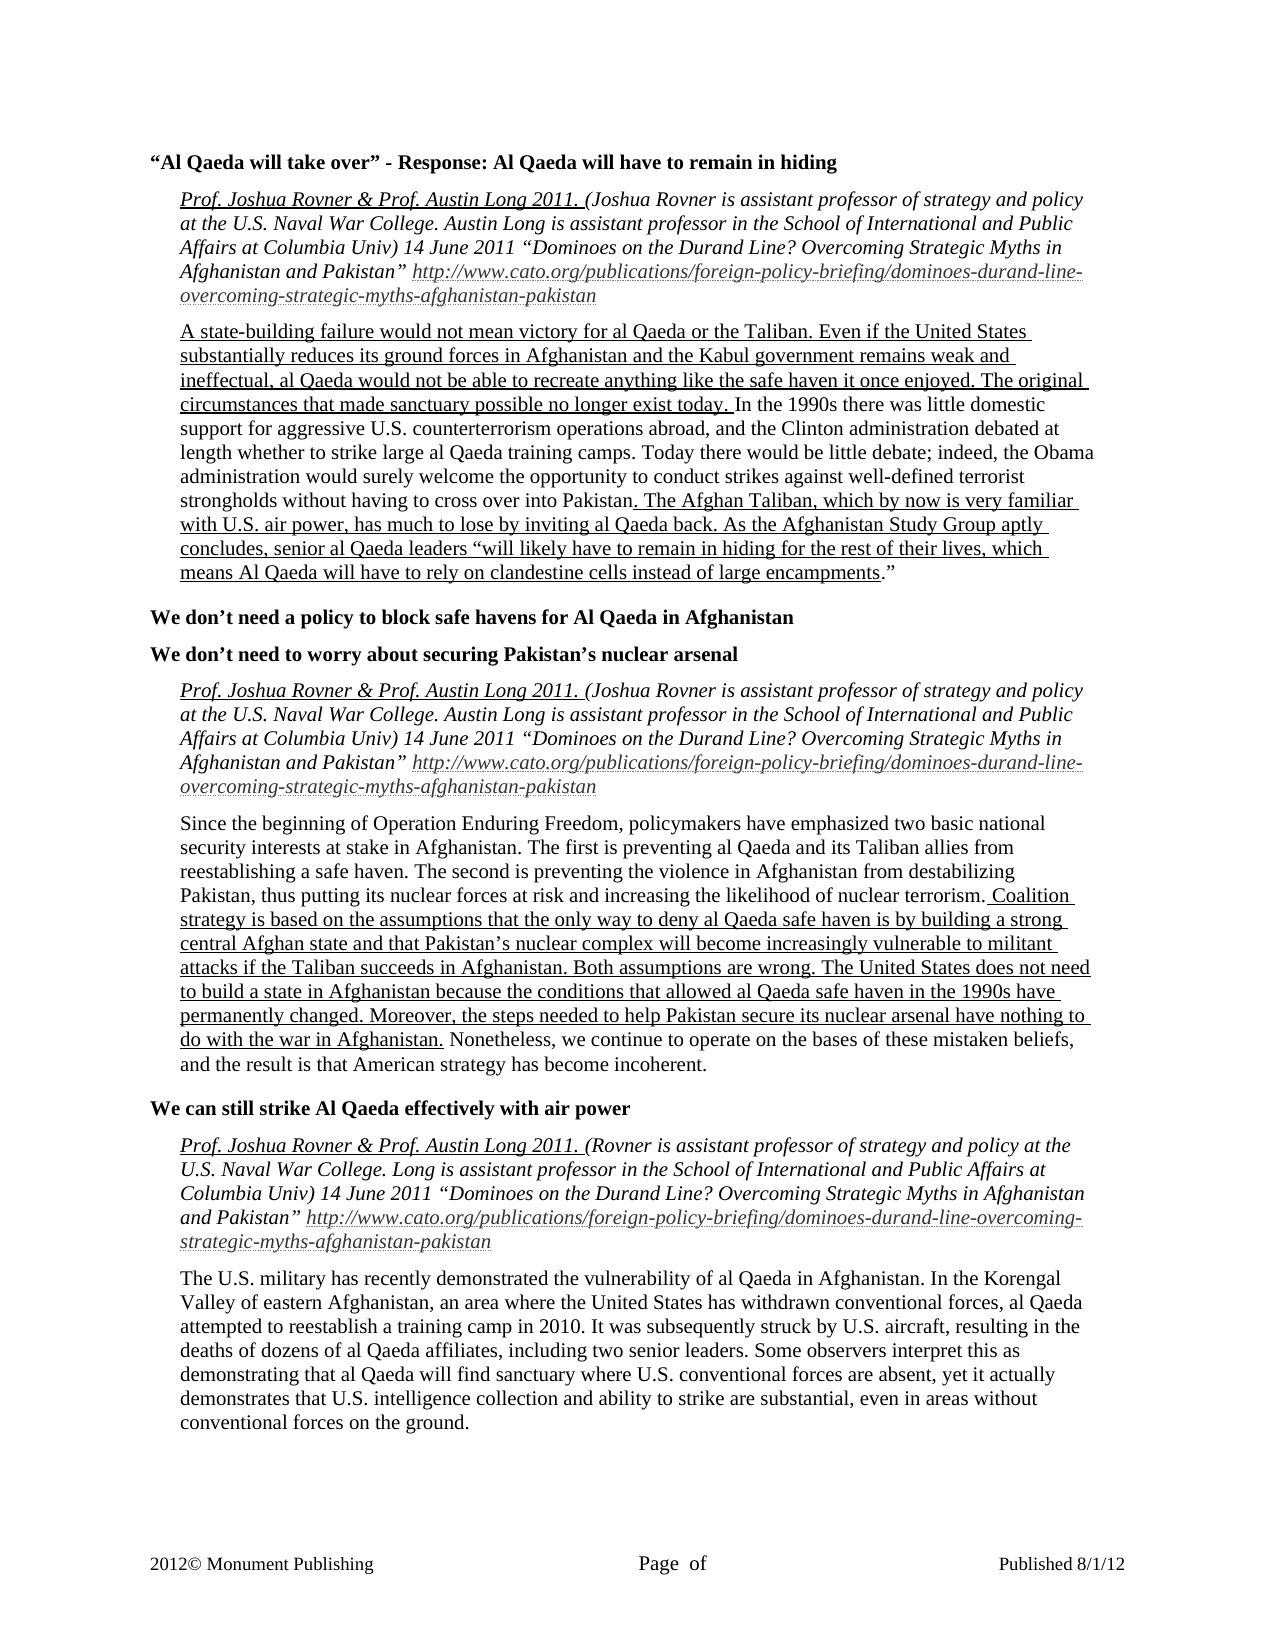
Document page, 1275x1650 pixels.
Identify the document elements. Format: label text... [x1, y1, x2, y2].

text We can still strike Al Qaeda effectively with air power [150, 1096, 1125, 1120]
text Since the beginning of Operation Enduring Freedom, policymakers have emphasized two basic national security interests at stake in Afghanistan. The first is preventing al Qaeda and its Taliban allies from reestablishing a safe haven. The second is preventing the violence in Afghanistan from destabilizing Pakistan, thus putting its nuclear forces at risk and increasing the likelihood of nuclear terrorism. Coalition strategy is based on the assumptions that the only way to deny al Qaeda safe haven is by building a strong central Afghan state and that Pakistan’s nuclear complex will become increasingly vulnerable to militant attacks if the Taliban succeeds in Afghanistan. Both assumptions are wrong. The United States does not need to build a state in Afghanistan because the conditions that allowed al Qaeda safe haven in the 1990s have permanently changed. Moreover, the steps needed to help Pakistan secure its nuclear arsenal have nothing to do with the war in Afghanistan. Nonetheless, we continue to operate on the bases of these mistaken beliefs, and the result is that American strategy has become incoherent. [180, 811, 1095, 1076]
text We don’t need a policy to block safe havens for Al Qaeda in Afghanistan [150, 605, 1125, 629]
text We don’t need to worry about securing Pakistan’s nuclear arsenal [150, 641, 1125, 666]
text A state-building failure would not mean victory for al Qaeda or the Taliban. Even if the United States substantially reduces its ground forces in Afghanistan and the Kabul government remains weak and ineffectual, al Qaeda would not be able to recreate anything like the safe haven it once enjoyed. The original circumstances that made sanctuary possible no longer exist today. In the 1990s there was little domestic support for aggressive U.S. counterterrorism operations abroad, and the Clinton administration debated at length whether to strike large al Qaeda training camps. Today there would be little debate; indeed, the Obama administration would surely welcome the opportunity to conduct strikes against well-defined terrorist strongholds without having to cross over into Pakistan. The Afghan Taliban, which by now is very familiar with U.S. air power, has much to lose by inviting al Qaeda back. As the Afghanistan Study Group aptly concludes, senior al Qaeda leaders “will likely have to remain in hiding for the rest of their lives, which means Al Qaeda will have to rely on clandestine cells instead of large encampments.” [180, 319, 1095, 584]
text “Al Qaeda will take over” - Response: Al Qaeda will have to remain in hiding [150, 150, 1125, 174]
text The U.S. military has recently demonstrated the vulnerability of al Qaeda in Afghanistan. In the Korengal Valley of eastern Afghanistan, an area where the United States has withdrawn conventional forces, al Qaeda attempted to reestablish a training camp in 2010. It was subsequently struck by U.S. aircraft, resulting in the deaths of dozens of al Qaeda affiliates, including two senior leaders. Some observers interpret this as demonstrating that al Qaeda will find sanctuary where U.S. conventional forces are absent, yet it actually demonstrates that U.S. intelligence collection and ability to strike are substantial, even in areas without conventional forces on the ground. [180, 1266, 1095, 1434]
